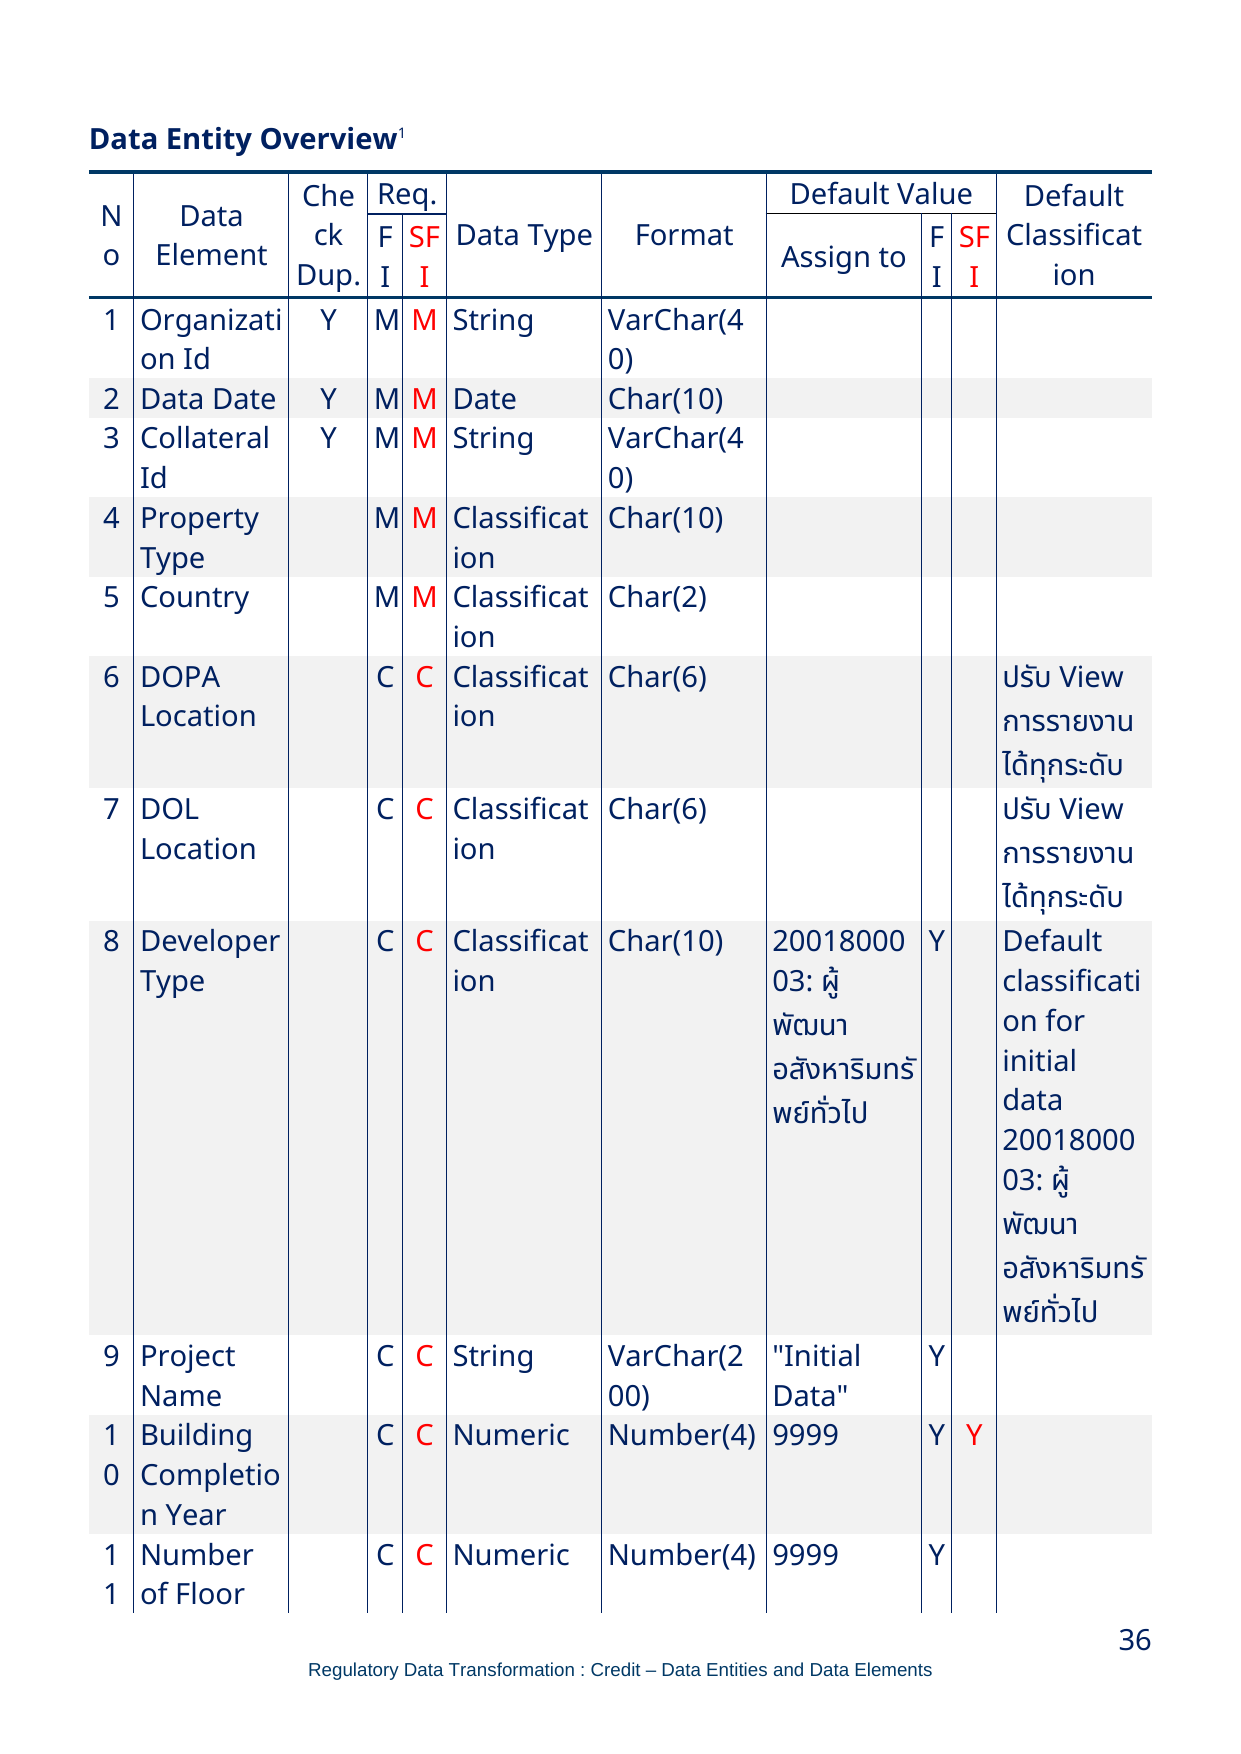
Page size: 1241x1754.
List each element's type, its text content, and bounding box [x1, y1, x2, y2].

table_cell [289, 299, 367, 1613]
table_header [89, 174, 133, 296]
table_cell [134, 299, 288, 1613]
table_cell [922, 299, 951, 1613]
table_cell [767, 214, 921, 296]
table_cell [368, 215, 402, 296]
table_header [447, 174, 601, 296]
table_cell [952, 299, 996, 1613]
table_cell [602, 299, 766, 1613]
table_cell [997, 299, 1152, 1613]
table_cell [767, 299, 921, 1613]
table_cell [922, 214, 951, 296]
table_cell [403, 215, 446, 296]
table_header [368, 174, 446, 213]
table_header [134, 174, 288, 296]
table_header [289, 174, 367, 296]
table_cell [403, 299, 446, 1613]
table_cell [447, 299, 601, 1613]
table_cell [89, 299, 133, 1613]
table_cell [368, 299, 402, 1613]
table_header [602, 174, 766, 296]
text Data Entity Overview1 [89, 118, 1152, 158]
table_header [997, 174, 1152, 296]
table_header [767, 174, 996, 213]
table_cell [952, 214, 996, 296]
